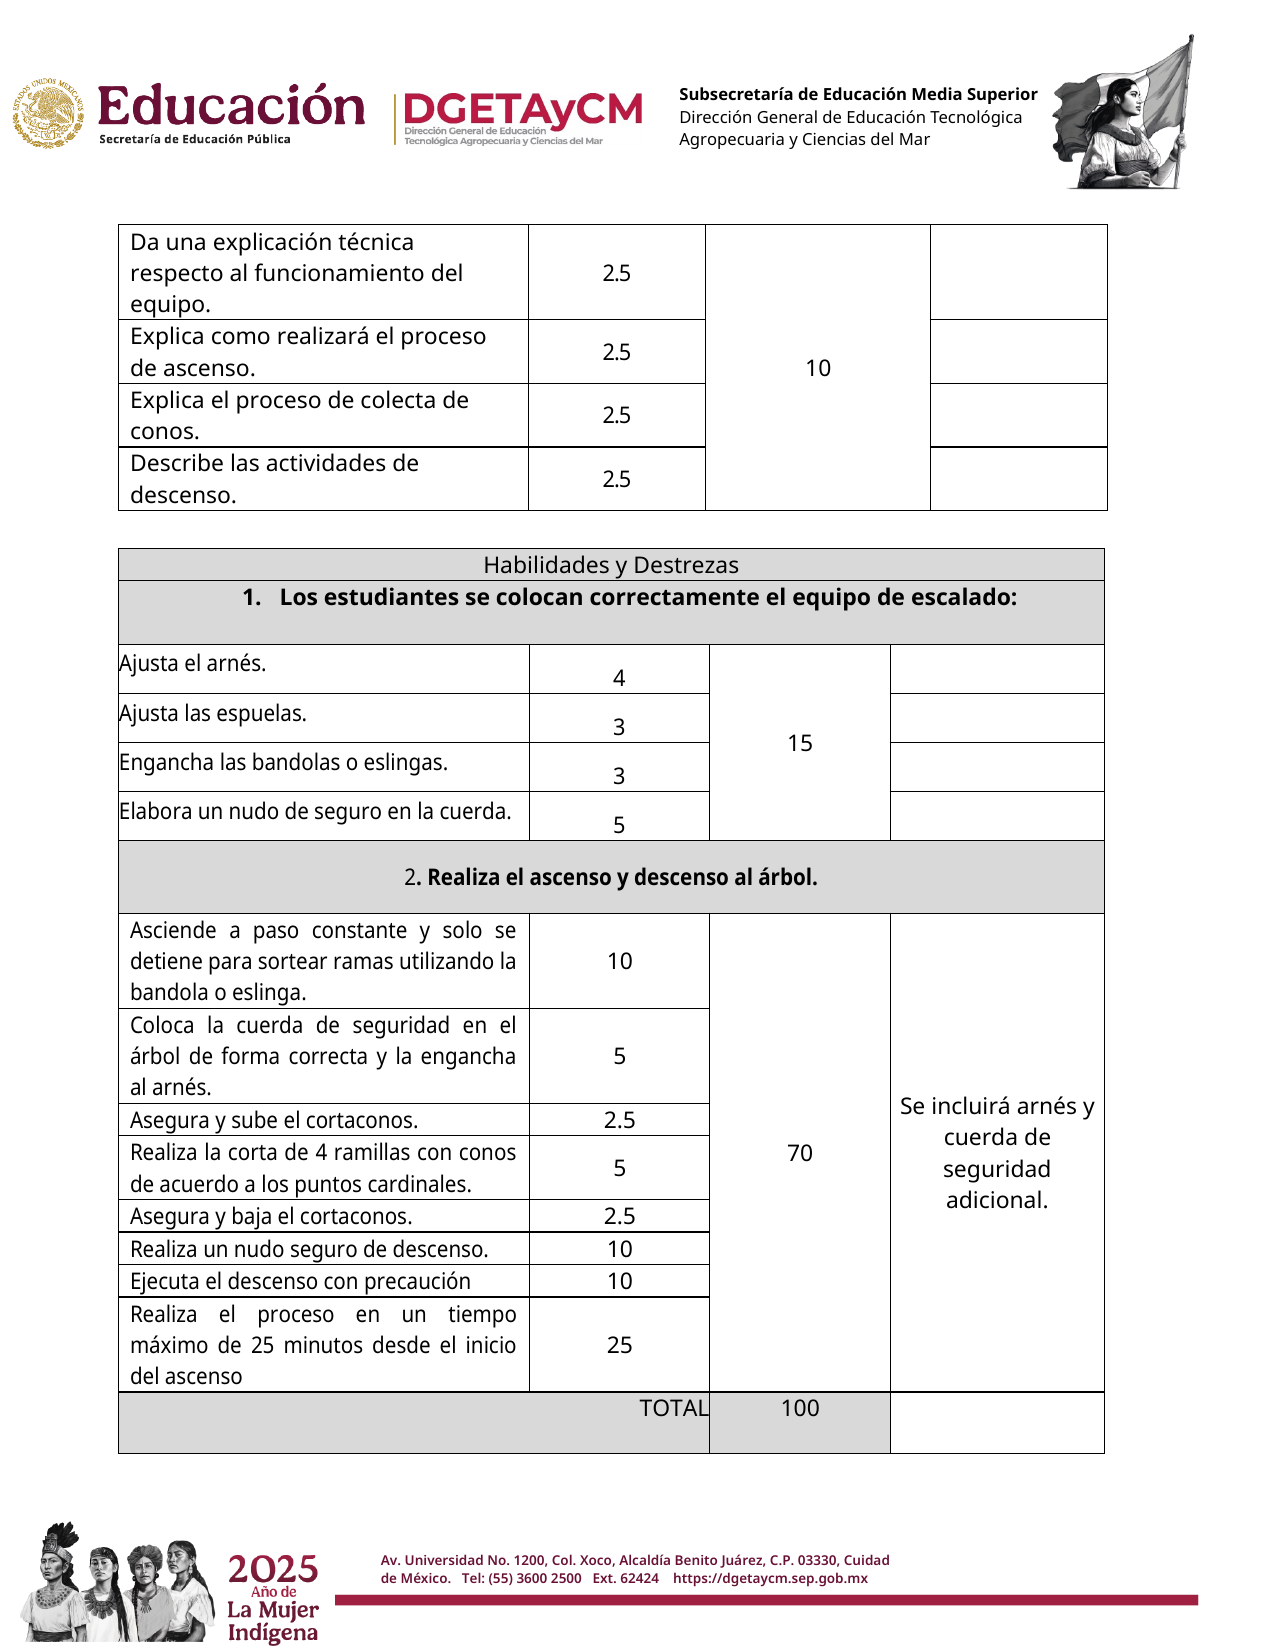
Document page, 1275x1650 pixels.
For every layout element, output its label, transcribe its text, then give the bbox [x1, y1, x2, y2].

table_cell 2.5 [529, 225, 705, 319]
picture [0, 0, 1275, 1650]
table_cell 100 [710, 1393, 890, 1453]
table_cell Coloca la cuerda de seguridad en el árbol de forma correcta y la engancha al arnés. [119, 1009, 529, 1103]
table_cell Ajusta las espuelas. [119, 694, 529, 742]
table_cell 70 [710, 914, 890, 1391]
table_cell Da una explicación técnica respecto al funcionamiento del equipo. [119, 225, 528, 319]
table_cell [891, 792, 1104, 840]
table_cell 5 [530, 792, 709, 840]
table_cell Realiza un nudo seguro de descenso. [119, 1233, 529, 1264]
table_cell Los estudiantes se colocan correctamente el equipo de escalado: [119, 581, 1104, 644]
table_header Habilidades y Destrezas [119, 549, 1104, 580]
table_cell 2.5 [529, 320, 705, 383]
table_cell 2. Realiza el ascenso y descenso al árbol. [119, 841, 1104, 913]
table_cell 3 [530, 743, 709, 791]
table_cell [931, 225, 1107, 319]
table_cell 5 [530, 1136, 709, 1199]
table_cell Asciende a paso constante y solo se detiene para sortear ramas utilizando la bandola o eslinga. [119, 914, 529, 1008]
table_cell Explica el proceso de colecta de conos. [119, 384, 528, 446]
table_cell 2.5 [530, 1200, 709, 1231]
table_cell 10 [706, 225, 930, 510]
table_cell TOTAL [119, 1393, 709, 1453]
table_cell Ajusta el arnés. [119, 645, 529, 693]
table_cell 2.5 [530, 1104, 709, 1135]
table_cell Engancha las bandolas o eslingas. [119, 743, 529, 791]
table_cell Asegura y baja el cortaconos. [119, 1200, 529, 1231]
table_cell 3 [530, 694, 709, 742]
table_cell 2.5 [529, 384, 705, 446]
table_cell [891, 694, 1104, 742]
table_cell 10 [530, 1265, 709, 1296]
table_cell Asegura y sube el cortaconos. [119, 1104, 529, 1135]
table_cell Elabora un nudo de seguro en la cuerda. [119, 792, 529, 840]
table_cell 25 [530, 1298, 709, 1391]
table_cell Ejecuta el descenso con precaución [119, 1265, 529, 1296]
table_cell 15 [710, 645, 890, 840]
table_cell Realiza el proceso en un tiempo máximo de 25 minutos desde el inicio del ascenso [119, 1298, 529, 1391]
table_cell Describe las actividades de descenso. [119, 448, 528, 510]
table_cell 10 [530, 914, 709, 1008]
table_cell 10 [530, 1233, 709, 1264]
table_cell [891, 743, 1104, 791]
table_cell Se incluirá arnés y cuerda de seguridad adicional. [891, 914, 1104, 1391]
table_cell Explica como realizará el proceso de ascenso. [119, 320, 528, 383]
table_cell 5 [530, 1009, 709, 1103]
table_cell [931, 384, 1107, 446]
table_cell Realiza la corta de 4 ramillas con conos de acuerdo a los puntos cardinales. [119, 1136, 529, 1199]
table_cell 4 [530, 645, 709, 693]
table_cell 2.5 [529, 448, 705, 510]
table_cell [891, 1393, 1104, 1453]
table_cell [931, 448, 1107, 510]
table_cell [891, 645, 1104, 693]
table_cell [931, 320, 1107, 383]
